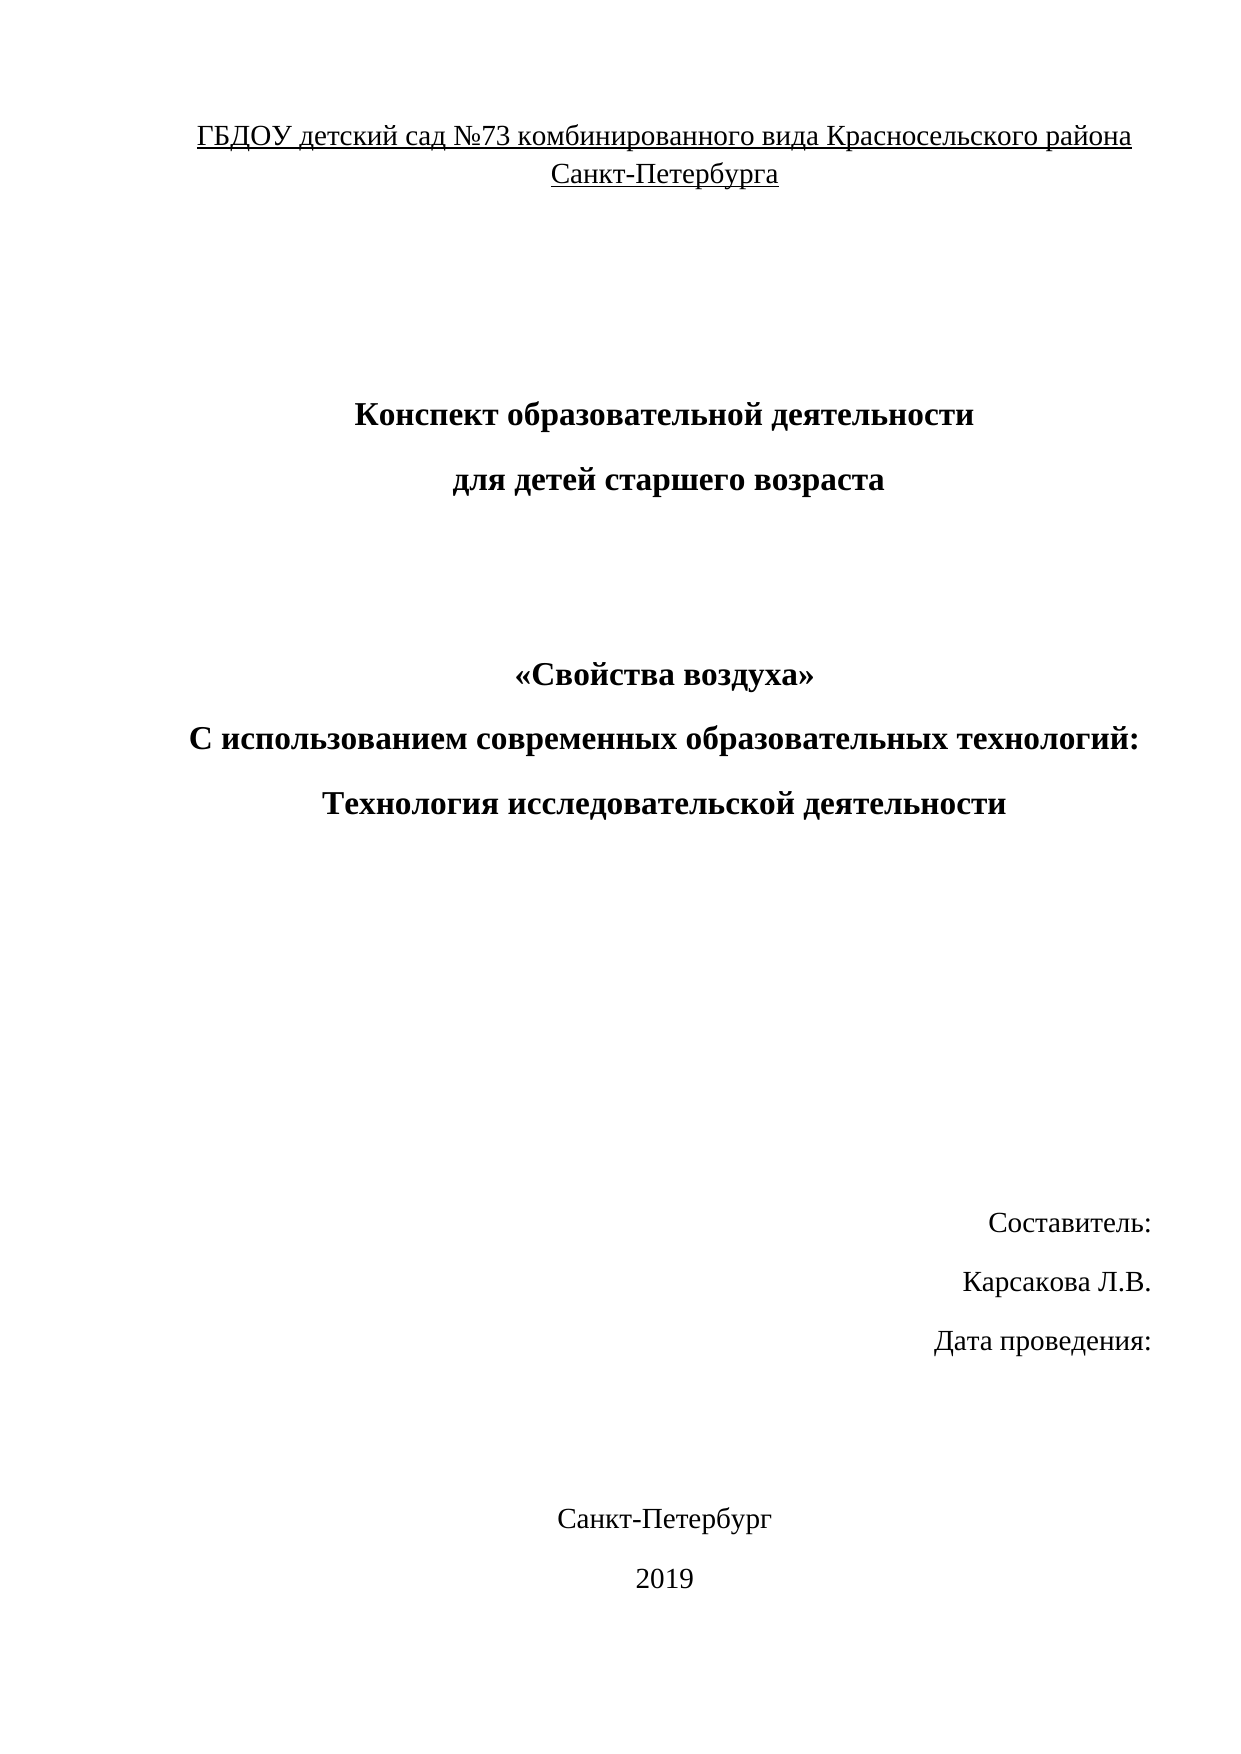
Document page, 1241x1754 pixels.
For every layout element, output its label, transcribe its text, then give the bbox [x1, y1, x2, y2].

text ГБДОУ детский сад №73 комбинированного вида Красносельского района Санкт-Петербурга [177, 118, 1152, 190]
text Технология исследовательской деятельности [177, 783, 1152, 822]
text для детей старшего возраста [177, 459, 1152, 497]
text Санкт-Петербург [177, 1502, 1152, 1535]
text С использованием современных образовательных технологий: [177, 719, 1152, 757]
text Карсакова Л.В. [177, 1264, 1152, 1298]
text Конспект образовательной деятельности [177, 394, 1152, 432]
text 2019 [177, 1561, 1152, 1594]
text «Свойства воздуха» [177, 654, 1152, 692]
text Дата проведения: [177, 1323, 1152, 1357]
text Составитель: [177, 1205, 1152, 1238]
